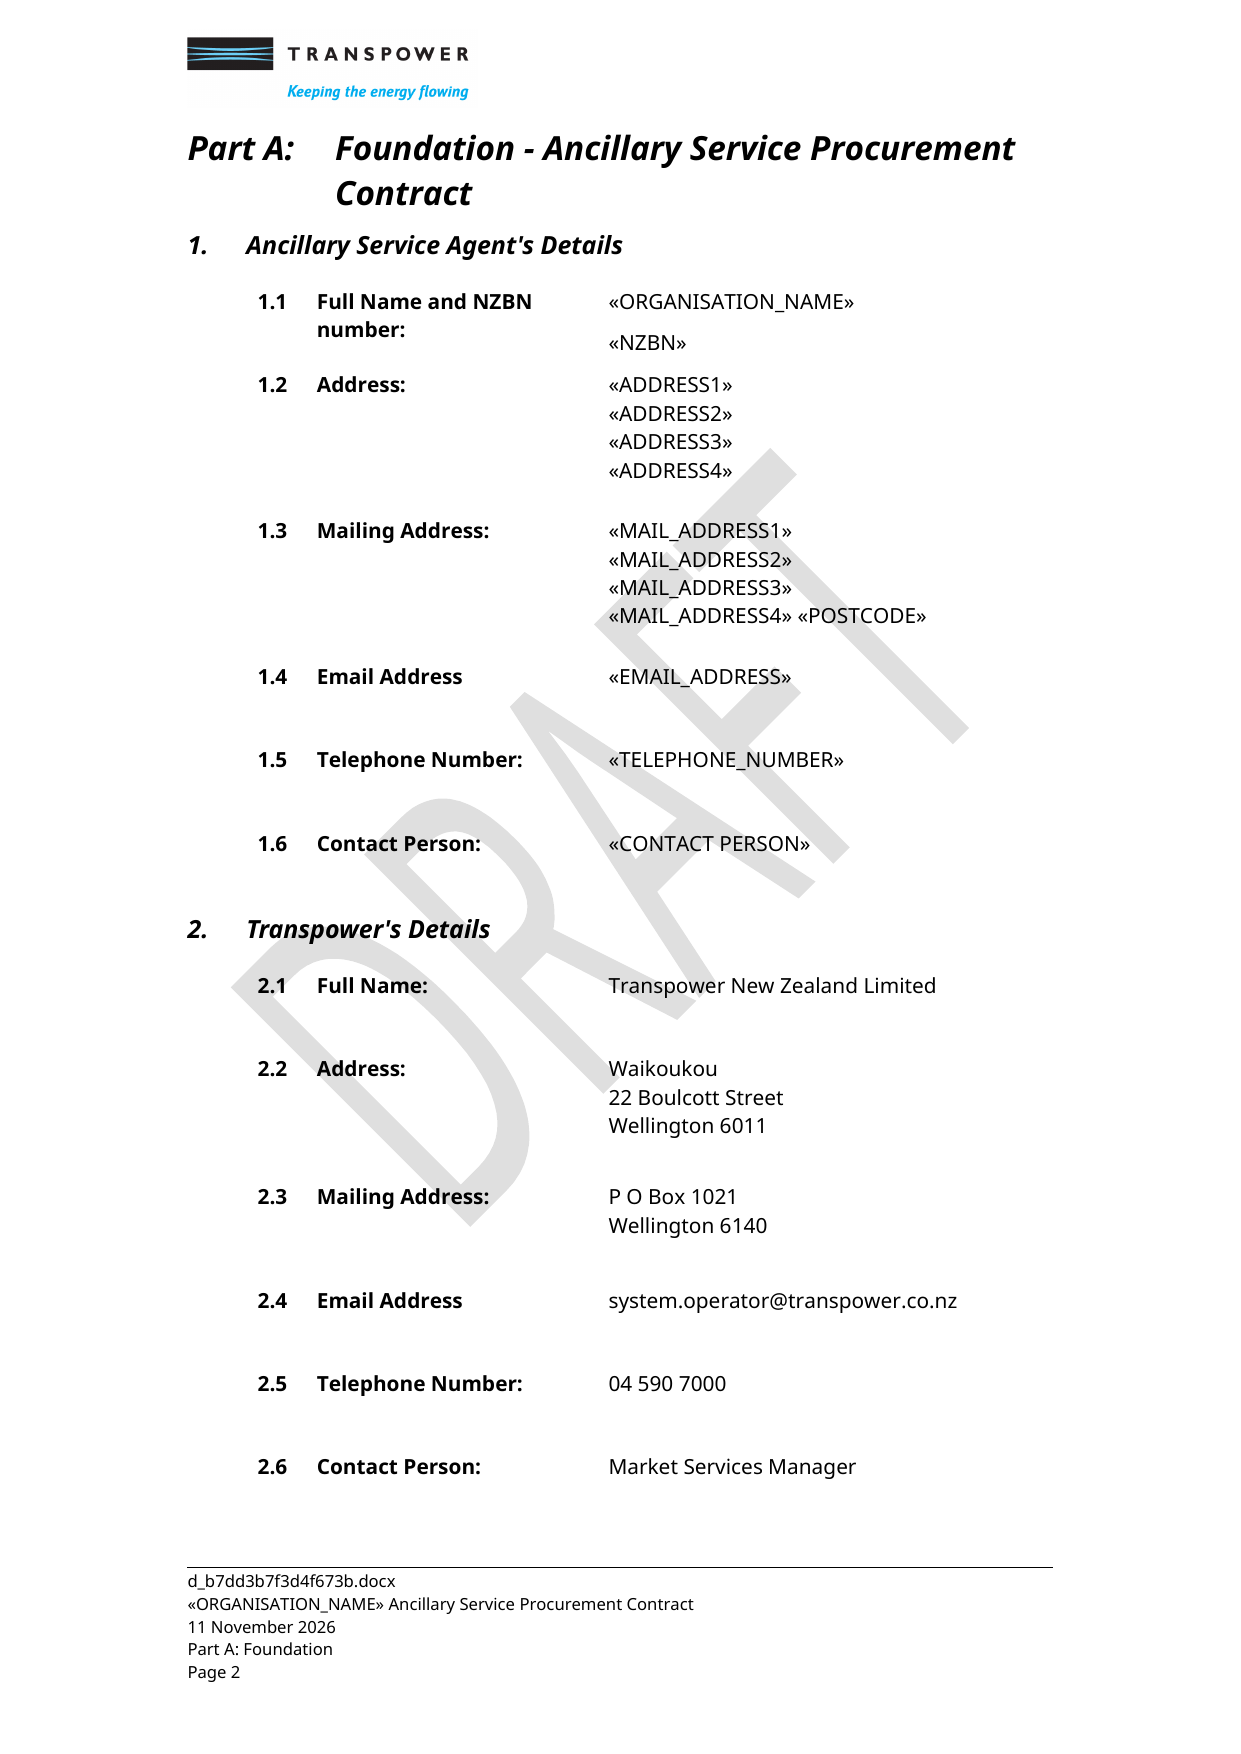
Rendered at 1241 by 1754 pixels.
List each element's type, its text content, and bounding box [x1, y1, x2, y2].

table_cell Mailing Address: [187, 1170, 597, 1273]
table_cell «TELEPHONE_NUMBER» [597, 733, 1110, 816]
table_cell 04 590 7000 [597, 1357, 1110, 1440]
picture [187, 29, 478, 108]
subtitle Transpower's Details [187, 912, 1053, 946]
subtitle Part A: Foundation - Ancillary Service Procurement Contract [187, 125, 1053, 216]
subtitle Ancillary Service Agent's Details [187, 228, 1053, 262]
table_cell Email Address [187, 1273, 597, 1357]
table_header «ORGANISATION_NAME» «NZBN» [597, 275, 1110, 358]
table_cell Mailing Address: [187, 504, 597, 649]
table_cell Waikoukou 22 Boulcott Street Wellington 6011 [597, 1042, 1110, 1170]
table_cell Contact Person: [187, 816, 597, 899]
table_cell system.operator@transpower.co.nz [597, 1273, 1110, 1357]
table_cell «ADDRESS1» «ADDRESS2» «ADDRESS3» «ADDRESS4» [597, 358, 1110, 504]
table_cell Email Address [187, 650, 597, 733]
table_cell «MAIL_ADDRESS1» «MAIL_ADDRESS2» «MAIL_ADDRESS3» «MAIL_ADDRESS4» «POSTCODE» [597, 504, 1110, 649]
table_cell Address: [187, 1042, 597, 1170]
table_header Full Name and NZBN number: [187, 275, 597, 358]
table_header Transpower New Zealand Limited [597, 959, 1110, 1042]
table_cell Telephone Number: [187, 733, 597, 816]
table_cell Telephone Number: [187, 1357, 597, 1440]
table_cell Wellington 6140 [597, 1170, 1110, 1273]
table_cell Market Services Manager [597, 1440, 1110, 1523]
table_header Full Name: [187, 959, 597, 1042]
table_cell Address: [187, 358, 597, 504]
table_cell Contact Person: [187, 1440, 597, 1523]
table_cell «CONTACT PERSON» [597, 816, 1110, 899]
table_cell «EMAIL_ADDRESS» [597, 650, 1110, 733]
